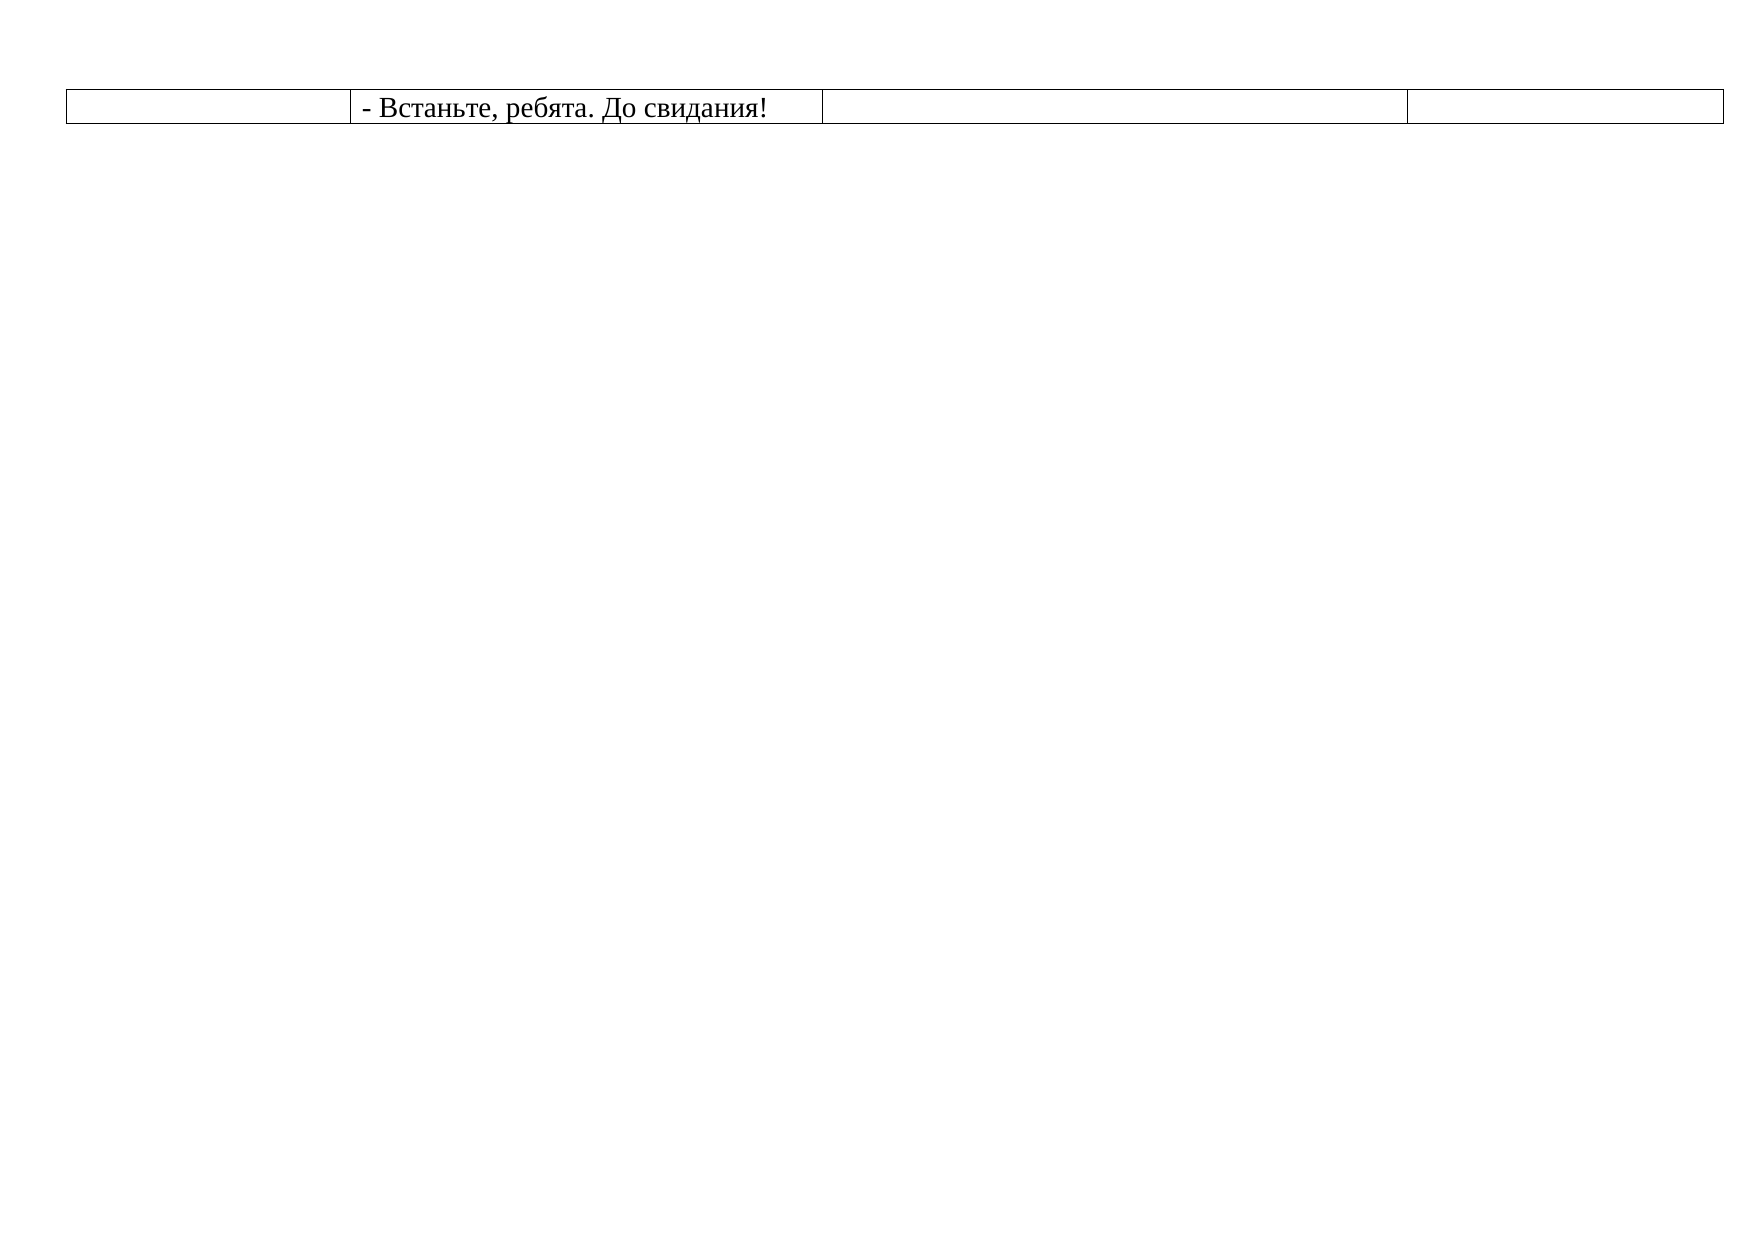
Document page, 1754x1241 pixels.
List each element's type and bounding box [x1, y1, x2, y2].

table_cell [67, 90, 350, 123]
table_cell [1408, 90, 1723, 123]
table_cell [823, 90, 1407, 123]
table_cell [351, 90, 822, 123]
